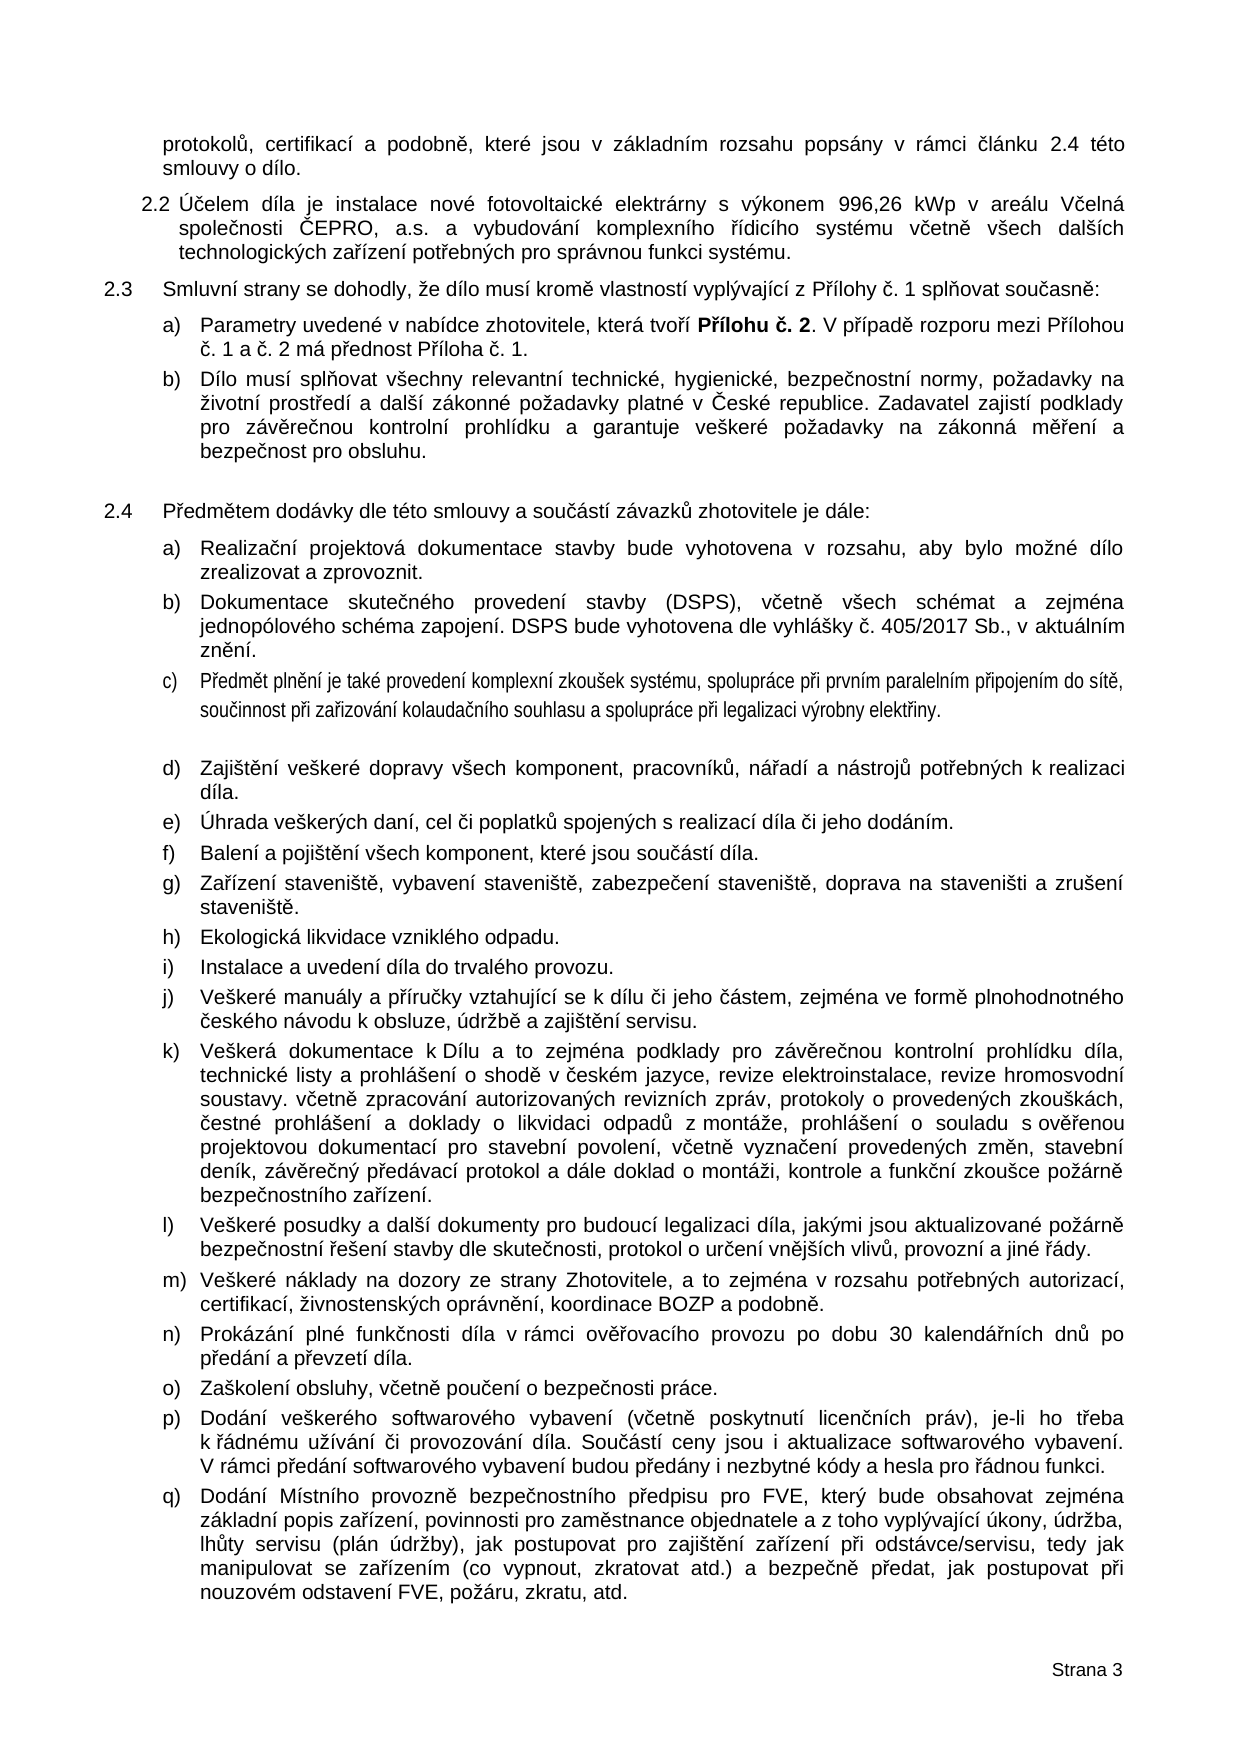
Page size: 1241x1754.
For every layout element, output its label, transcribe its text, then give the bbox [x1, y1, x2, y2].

list Prokázání plné funkčnosti díla v rámci ověřovacího provozu po dobu 30 kalendářních dnů po předání a převzetí díla. [162, 1322, 1125, 1369]
list Zařízení staveniště, vybavení staveniště, zabezpečení staveniště, doprava na staveništi a zrušení staveniště. [162, 871, 1125, 918]
list Balení a pojištění všech komponent, které jsou součástí díla. [162, 840, 1125, 864]
list Realizační projektová dokumentace stavby bude vyhotovena v rozsahu, aby bylo možné dílo zrealizovat a zprovoznit. [162, 536, 1125, 584]
list Veškeré náklady na dozory ze strany Zhotovitele, a to zejména v rozsahu potřebných autorizací, certifikací, živnostenských oprávnění, koordinace BOZP a podobně. [162, 1267, 1125, 1315]
list Dodání veškerého softwarového vybavení (včetně poskytnutí licenčních práv), je-li ho třeba k řádnému užívání či provozování díla. Součástí ceny jsou i aktualizace softwarového vybavení. V rámci předání softwarového vybavení budou předány i nezbytné kódy a hesla pro řádnou funkci. [162, 1406, 1125, 1478]
list Veškeré manuály a příručky vztahující se k dílu či jeho částem, zejména ve formě plnohodnotného českého návodu k obsluze, údržbě a zajištění servisu. [162, 985, 1125, 1033]
list Dokumentace skutečného provedení stavby (DSPS), včetně všech schémat a zejména jednopólového schéma zapojení. DSPS bude vyhotovena dle vyhlášky č. 405/2017 Sb., v aktuálním znění. [162, 590, 1125, 662]
list Veškeré posudky a další dokumenty pro budoucí legalizaci díla, jakými jsou aktualizované požárně bezpečnostní řešení stavby dle skutečnosti, protokol o určení vnějších vlivů, provozní a jiné řády. [162, 1213, 1125, 1261]
list Ekologická likvidace vzniklého odpadu. [162, 925, 1125, 949]
list Zaškolení obsluhy, včetně poučení o bezpečnosti práce. [162, 1376, 1125, 1400]
list Předmětem dodávky dle této smlouvy a součástí závazků zhotovitele je dále: [103, 499, 1125, 523]
list Veškerá dokumentace k Dílu a to zejména podklady pro závěrečnou kontrolní prohlídku díla, technické listy a prohlášení o shodě v českém jazyce, revize elektroinstalace, revize hromosvodní soustavy. včetně zpracování autorizovaných revizních zpráv, protokoly o provedených zkouškách, čestné prohlášení a doklady o likvidaci odpadů z montáže, prohlášení o souladu s ověřenou projektovou dokumentací pro stavební povolení, včetně vyznačení provedených změn, stavební deník, závěrečný předávací protokol a dále doklad o montáži, kontrole a funkční zkoušce požárně bezpečnostního zařízení. [162, 1039, 1125, 1207]
list Zajištění veškeré dopravy všech komponent, pracovníků, nářadí a nástrojů potřebných k realizaci díla. [162, 756, 1125, 804]
list Účelem díla je instalace nové fotovoltaické elektrárny s výkonem 996,26 kWp v areálu Včelná společnosti ČEPRO, a.s. a vybudování komplexního řídicího systému včetně všech dalších technologických zařízení potřebných pro správnou funkci systému. [141, 192, 1125, 264]
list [103, 132, 1125, 179]
list Předmět plnění je také provedení komplexní zkoušek systému, spolupráce při prvním paralelním připojením do sítě, součinnost při zařizování kolaudačního souhlasu a spolupráce při legalizaci výrobny elektřiny. [162, 668, 1125, 722]
list Dodání Místního provozně bezpečnostního předpisu pro FVE, který bude obsahovat zejména základní popis zařízení, povinnosti pro zaměstnance objednatele a z toho vyplývající úkony, údržba, lhůty servisu (plán údržby), jak postupovat pro zajištění zařízení při odstávce/servisu, tedy jak manipulovat se zařízením (co vypnout, zkratovat atd.) a bezpečně předat, jak postupovat při nouzovém odstavení FVE, požáru, zkratu, atd. [162, 1484, 1125, 1604]
list Smluvní strany se dohodly, že dílo musí kromě vlastností vyplývající z Přílohy č. 1 splňovat současně: [103, 276, 1125, 300]
list Parametry uvedené v nabídce zhotovitele, která tvoří Přílohu č. 2. V případě rozporu mezi Přílohou č. 1 a č. 2 má přednost Příloha č. 1. [162, 313, 1125, 361]
list Úhrada veškerých daní, cel či poplatků spojených s realizací díla či jeho dodáním. [162, 810, 1125, 834]
list Dílo musí splňovat všechny relevantní technické, hygienické, bezpečnostní normy, požadavky na životní prostředí a další zákonné požadavky platné v České republice. Zadavatel zajistí podklady pro závěrečnou kontrolní prohlídku a garantuje veškeré požadavky na zákonná měření a bezpečnost pro obsluhu. [162, 367, 1125, 463]
list Instalace a uvedení díla do trvalého provozu. [162, 955, 1125, 979]
